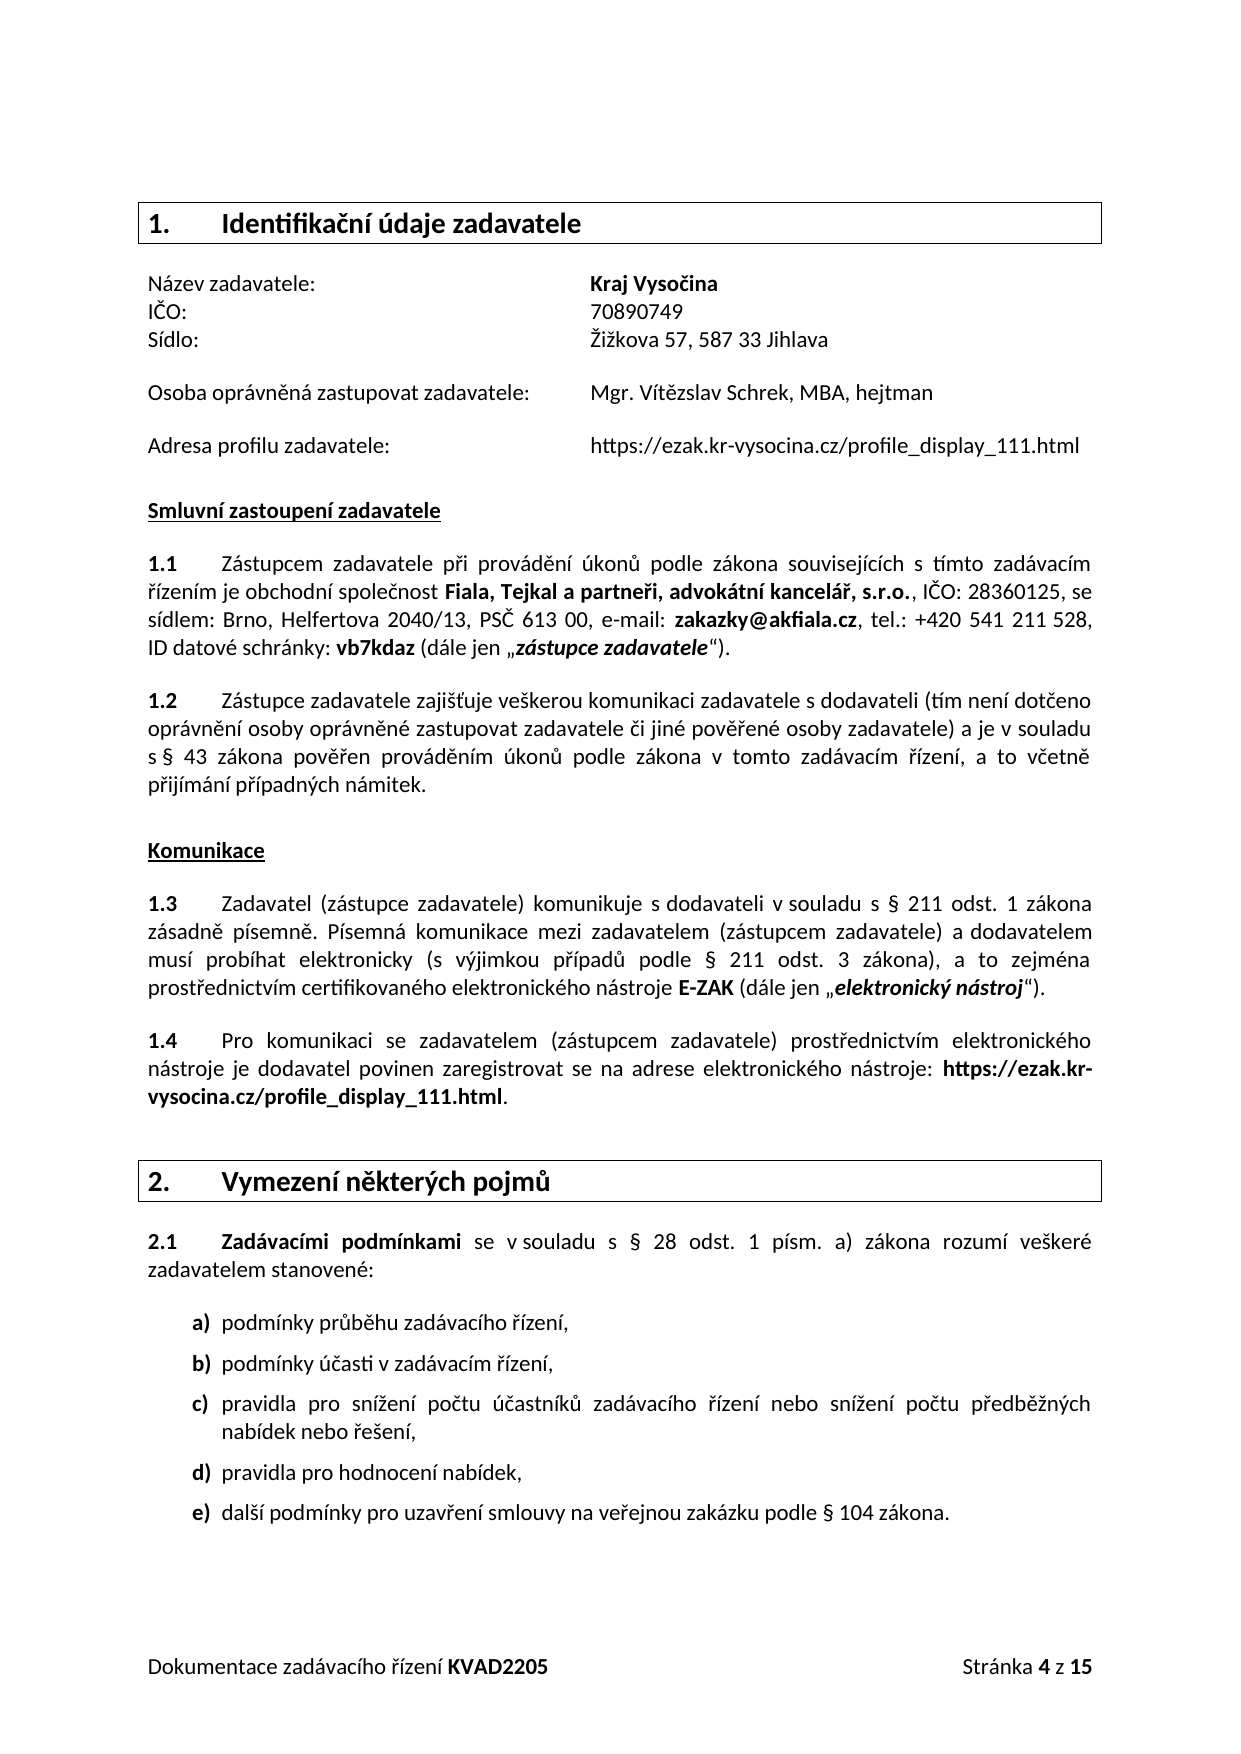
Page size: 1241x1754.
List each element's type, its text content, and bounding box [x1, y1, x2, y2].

text Název zadavatele: Kraj Vysočina [148, 269, 1093, 297]
text Zástupce zadavatele zajišťuje veškerou komunikaci zadavatele s dodavateli (tím není dotčeno oprávnění osoby oprávněné zastupovat zadavatele či jiné pověřené osoby zadavatele) a je v souladu s § 43 zákona pověřen prováděním úkonů podle zákona v tomto zadávacím řízení, a to včetně přijímání případných námitek. [148, 686, 1093, 798]
text Identifikační údaje zadavatele [139, 203, 1101, 243]
text Smluvní zastoupení zadavatele [148, 496, 1093, 524]
text pravidla pro hodnocení nabídek, [192, 1458, 1093, 1486]
text Adresa profilu zadavatele: https://ezak.kr-vysocina.cz/profile_display_111.html [148, 431, 1093, 459]
text Pro komunikaci se zadavatelem (zástupcem zadavatele) prostřednictvím elektronického nástroje je dodavatel povinen zaregistrovat se na adrese elektronického nástroje: https://ezak.kr-vysocina.cz/profile_display_111.html. [148, 1026, 1093, 1110]
text Zástupcem zadavatele při provádění úkonů podle zákona souvisejících s tímto zadávacím řízením je obchodní společnost Fiala, Tejkal a partneři, advokátní kancelář, s.r.o., IČO: 28360125, se sídlem: Brno, Helfertova 2040/13, PSČ 613 00, e-mail: zakazky@akfiala.cz, tel.: +420 541 211 528, ID datové schránky: vb7kdaz (dále jen „zástupce zadavatele“). [148, 549, 1093, 661]
text IČO: 70890749 [148, 297, 1093, 325]
text pravidla pro snížení počtu účastníků zadávacího řízení nebo snížení počtu předběžných nabídek nebo řešení, [192, 1389, 1093, 1445]
text Komunikace [148, 836, 1093, 864]
text podmínky účasti v zadávacím řízení, [192, 1349, 1093, 1377]
text Zadávacími podmínkami se v souladu s § 28 odst. 1 písm. a) zákona rozumí veškeré zadavatelem stanovené: [148, 1227, 1093, 1283]
text Vymezení některých pojmů [139, 1161, 1101, 1201]
text další podmínky pro uzavření smlouvy na veřejnou zakázku podle § 104 zákona. [192, 1498, 1093, 1526]
text Zadavatel (zástupce zadavatele) komunikuje s dodavateli v souladu s § 211 odst. 1 zákona zásadně písemně. Písemná komunikace mezi zadavatelem (zástupcem zadavatele) a dodavatelem musí probíhat elektronicky (s výjimkou případů podle § 211 odst. 3 zákona), a to zejména prostřednictvím certifikovaného elektronického nástroje E-ZAK (dále jen „elektronický nástroj“). [148, 889, 1093, 1001]
text podmínky průběhu zadávacího řízení, [192, 1308, 1093, 1336]
text Sídlo: Žižkova 57, 587 33 Jihlava [148, 325, 1093, 353]
text Osoba oprávněná zastupovat zadavatele: Mgr. Vítězslav Schrek, MBA, hejtman [148, 378, 1093, 406]
